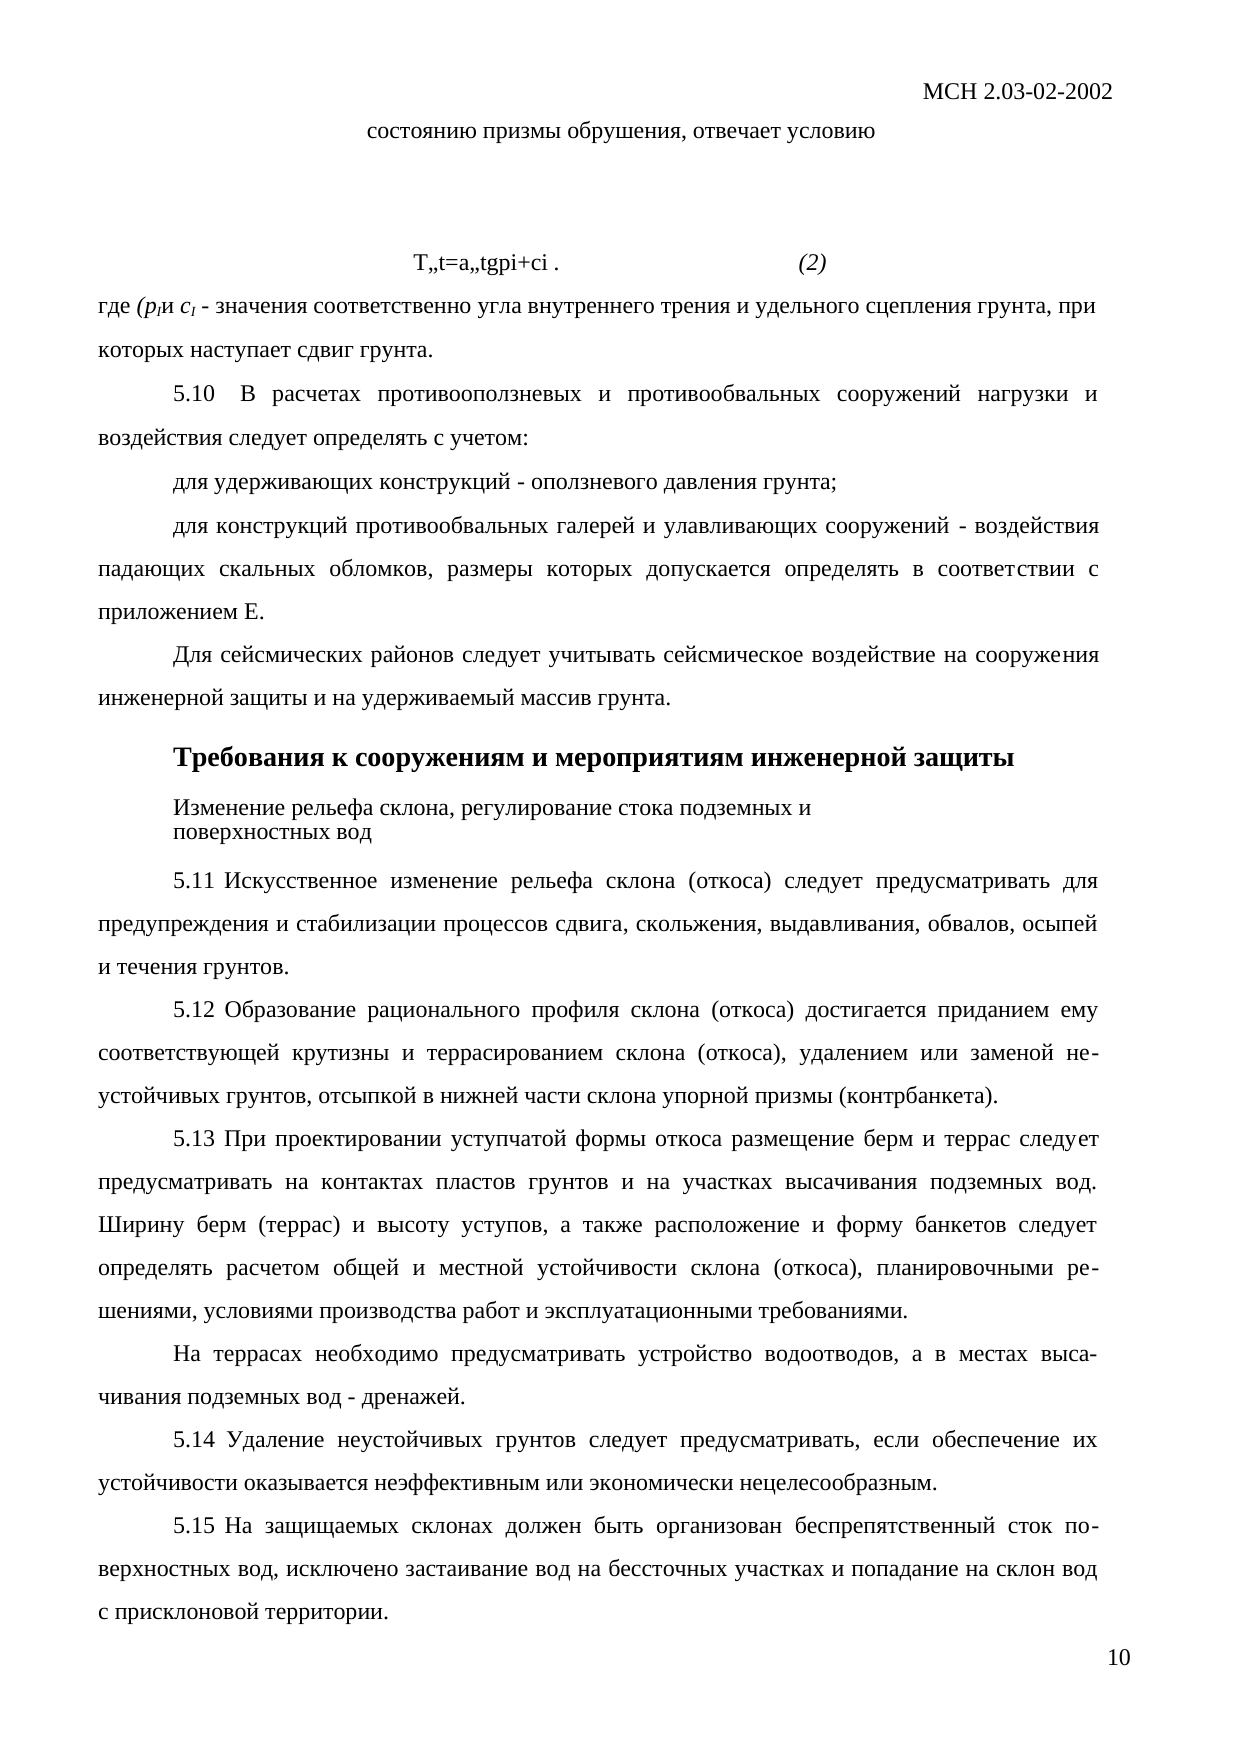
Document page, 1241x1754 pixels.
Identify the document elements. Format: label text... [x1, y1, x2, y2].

list Удаление неустойчивых грунтов следует предусматривать, если обеспечение их устойчивости оказывается неэффективным или экономически нецелесообразным. [98, 1413, 1099, 1499]
text Изменение рельефа склона, регулирование стока подземных и [98, 796, 1147, 820]
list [98, 103, 1144, 147]
text Для сейсмических районов следует учитывать сейсмическое воздействие на сооружения инженерной защиты и на удерживаемый массив грунта. [98, 628, 1099, 714]
text для удерживающих конструкций - оползневого давления грунта; [98, 455, 1147, 499]
list В расчетах противооползневых и противообвальных сооружений нагрузки и воздействия следует определять с учетом: [98, 367, 1099, 455]
list При проектировании уступчатой формы откоса размещение берм и террас следует предусматривать на контактах пластов грунтов и на участках высачивания подземных вод. Ширину берм (террас) и высоту уступов, а также расположение и форму банкетов следует определять расчетом общей и местной устойчивости склона (откоса), планировочными решениями, условиями производства работ и эксплуатационными требованиями. [98, 1112, 1099, 1327]
list Искусственное изменение рельефа склона (откоса) следует предусматривать для предупреждения и стабилизации процессов сдвига, скольжения, выдавливания, обвалов, осыпей и течения грунтов. [98, 854, 1099, 983]
text Требования к сооружениям и мероприятиям инженерной защиты [98, 744, 1147, 772]
text T„t=a„tgpi+ci . (2) [96, 235, 1144, 279]
list Образование рационального профиля склона (откоса) достигается приданием ему соответствующей крутизны и террасированием склона (откоса), удалением или заменой неустойчивых грунтов, отсыпкой в нижней части склона упорной призмы (контрбанкета). [98, 983, 1099, 1112]
text На террасах необходимо предусматривать устройство водоотводов, а в местах выса- чивания подземных вод - дренажей. [98, 1327, 1099, 1413]
text для конструкций противообвальных галерей и улавливающих сооружений - воздействия падающих скальных обломков, размеры которых допускается определять в соответствии с приложением Е. [98, 499, 1099, 628]
list На защищаемых склонах должен быть организован беспрепятственный сток поверхностных вод, исключено застаивание вод на бессточных участках и попадание на склон вод с присклоновой территории. [98, 1499, 1099, 1628]
text где (pIи cI - значения соответственно угла внутреннего трения и удельного сцепления грунта, при которых наступает сдвиг грунта. [98, 279, 1099, 367]
text поверхностных вод [98, 820, 1147, 844]
